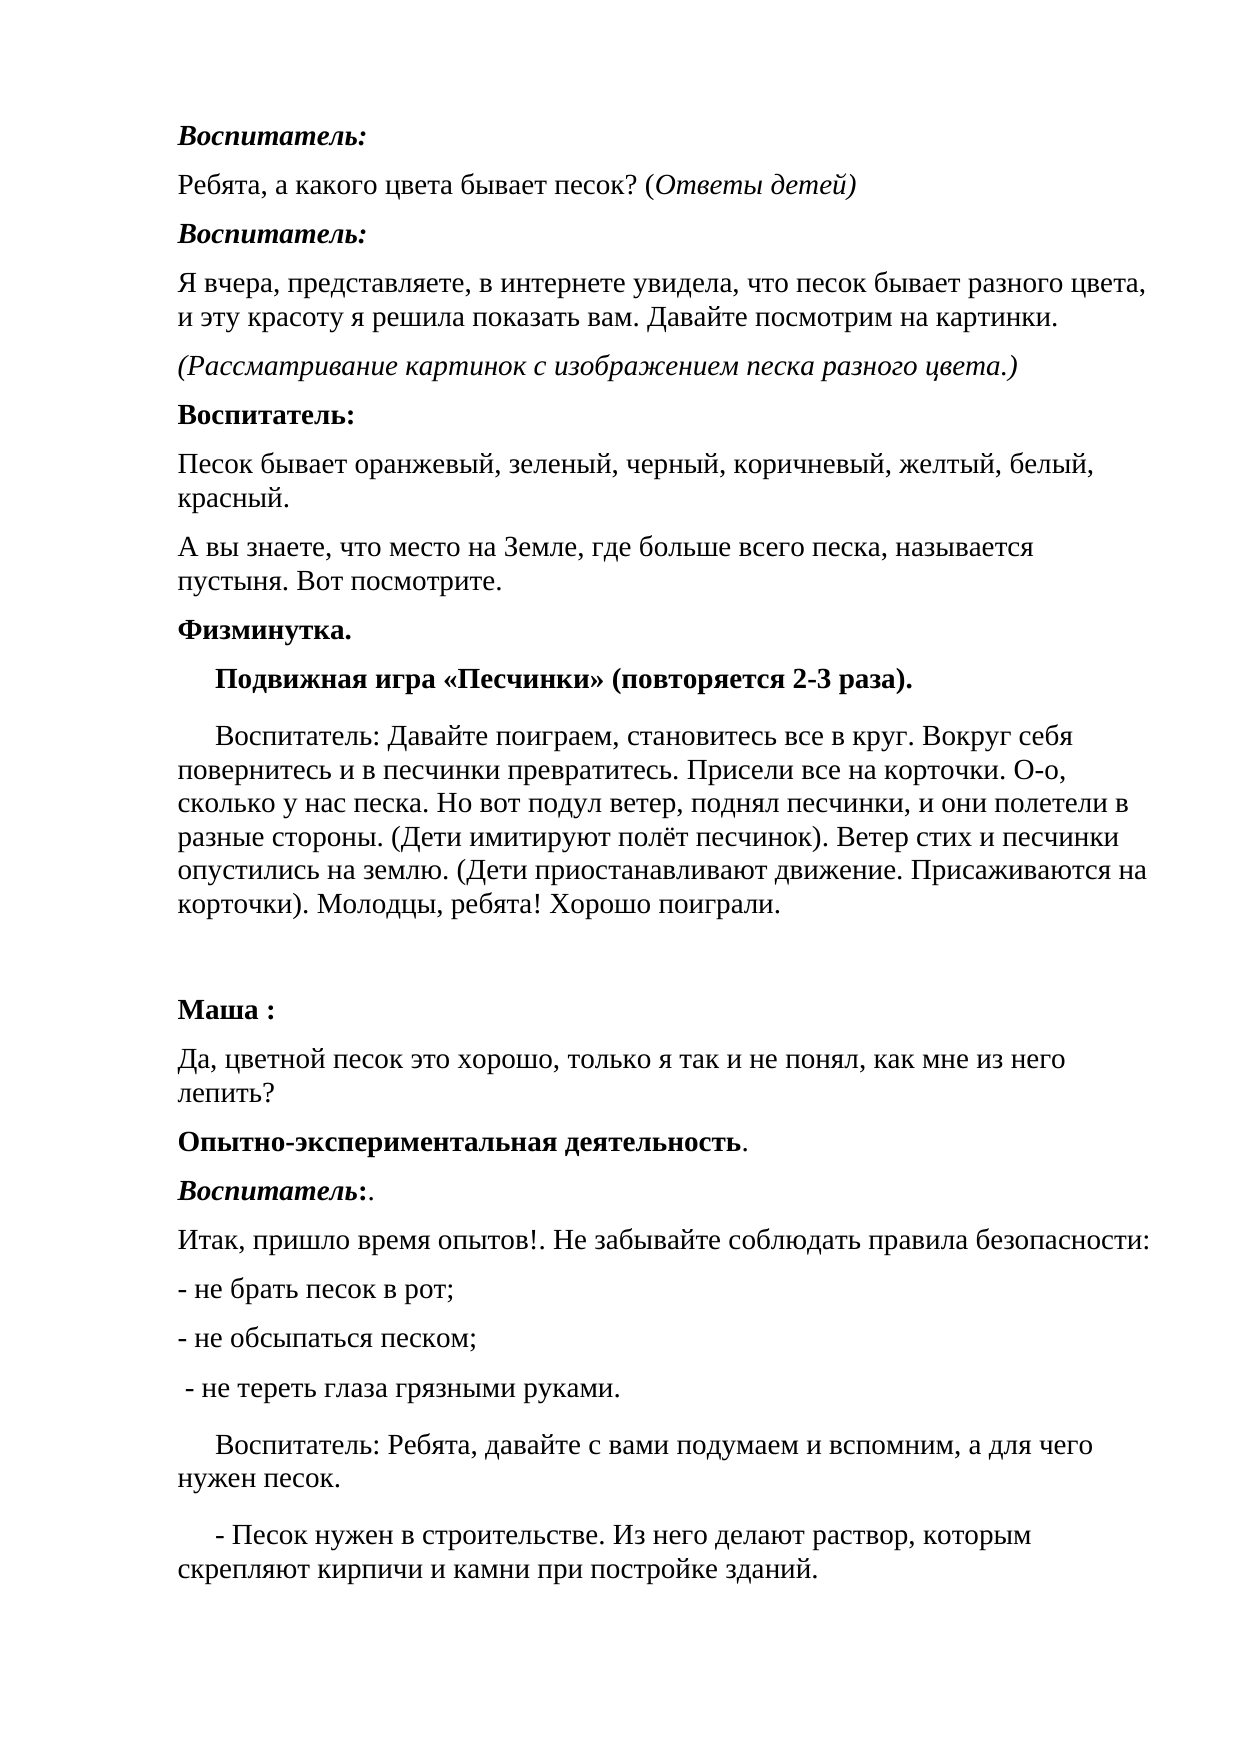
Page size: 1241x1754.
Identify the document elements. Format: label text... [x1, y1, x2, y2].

text Итак, пришло время опытов!. Не забывайте соблюдать правила безопасности: [177, 1222, 1152, 1256]
text Воспитатель: Давайте поиграем, становитесь все в круг. Вокруг себя повернитесь и в песчинки превратитесь. Присели все на корточки. О-о, сколько у нас песка. Но вот подул ветер, поднял песчинки, и они полетели в разные стороны. (Дети имитируют полёт песчинок). Ветер стих и песчинки опустились на землю. (Дети приостанавливают движение. Присаживаются на корточки). Молодцы, ребята! Хорошо поиграли. [177, 718, 1152, 919]
text Воспитатель: [177, 118, 1152, 152]
text - не брать песок в рот; [177, 1271, 1152, 1305]
text Воспитатель: [177, 397, 1152, 431]
text Опытно-экспериментальная деятельность. [177, 1124, 1152, 1157]
text - Песок нужен в строительстве. Из него делают раствор, которым скрепляют кирпичи и камни при постройке зданий. [177, 1517, 1152, 1584]
text Подвижная игра «Песчинки» (повторяется 2-3 раза). [177, 661, 1152, 695]
text Я вчера, представляете, в интернете увидела, что песок бывает разного цвета, и эту красоту я решила показать вам. Давайте посмотрим на картинки. [177, 266, 1152, 333]
text Да, цветной песок это хорошо, только я так и не понял, как мне из него лепить? [177, 1041, 1152, 1108]
text Маша : [177, 992, 1152, 1026]
text - не тереть глаза грязными руками. [177, 1370, 1152, 1403]
text (Рассматривание картинок с изображением песка разного цвета.) [177, 348, 1152, 382]
text Песок бывает оранжевый, зеленый, черный, коричневый, желтый, белый, красный. [177, 447, 1152, 514]
text Воспитатель: Ребята, давайте с вами подумаем и вспомним, а для чего нужен песок. [177, 1427, 1152, 1494]
text - не обсыпаться песком; [177, 1321, 1152, 1354]
text Физминутка. [177, 612, 1152, 646]
text А вы знаете, что место на Земле, где больше всего песка, называется пустыня. Вот посмотрите. [177, 529, 1152, 596]
text Воспитатель: [177, 216, 1152, 250]
text Воспитатель:. [177, 1173, 1152, 1207]
text Ребята, а какого цвета бывает песок? (Ответы детей) [177, 167, 1152, 201]
